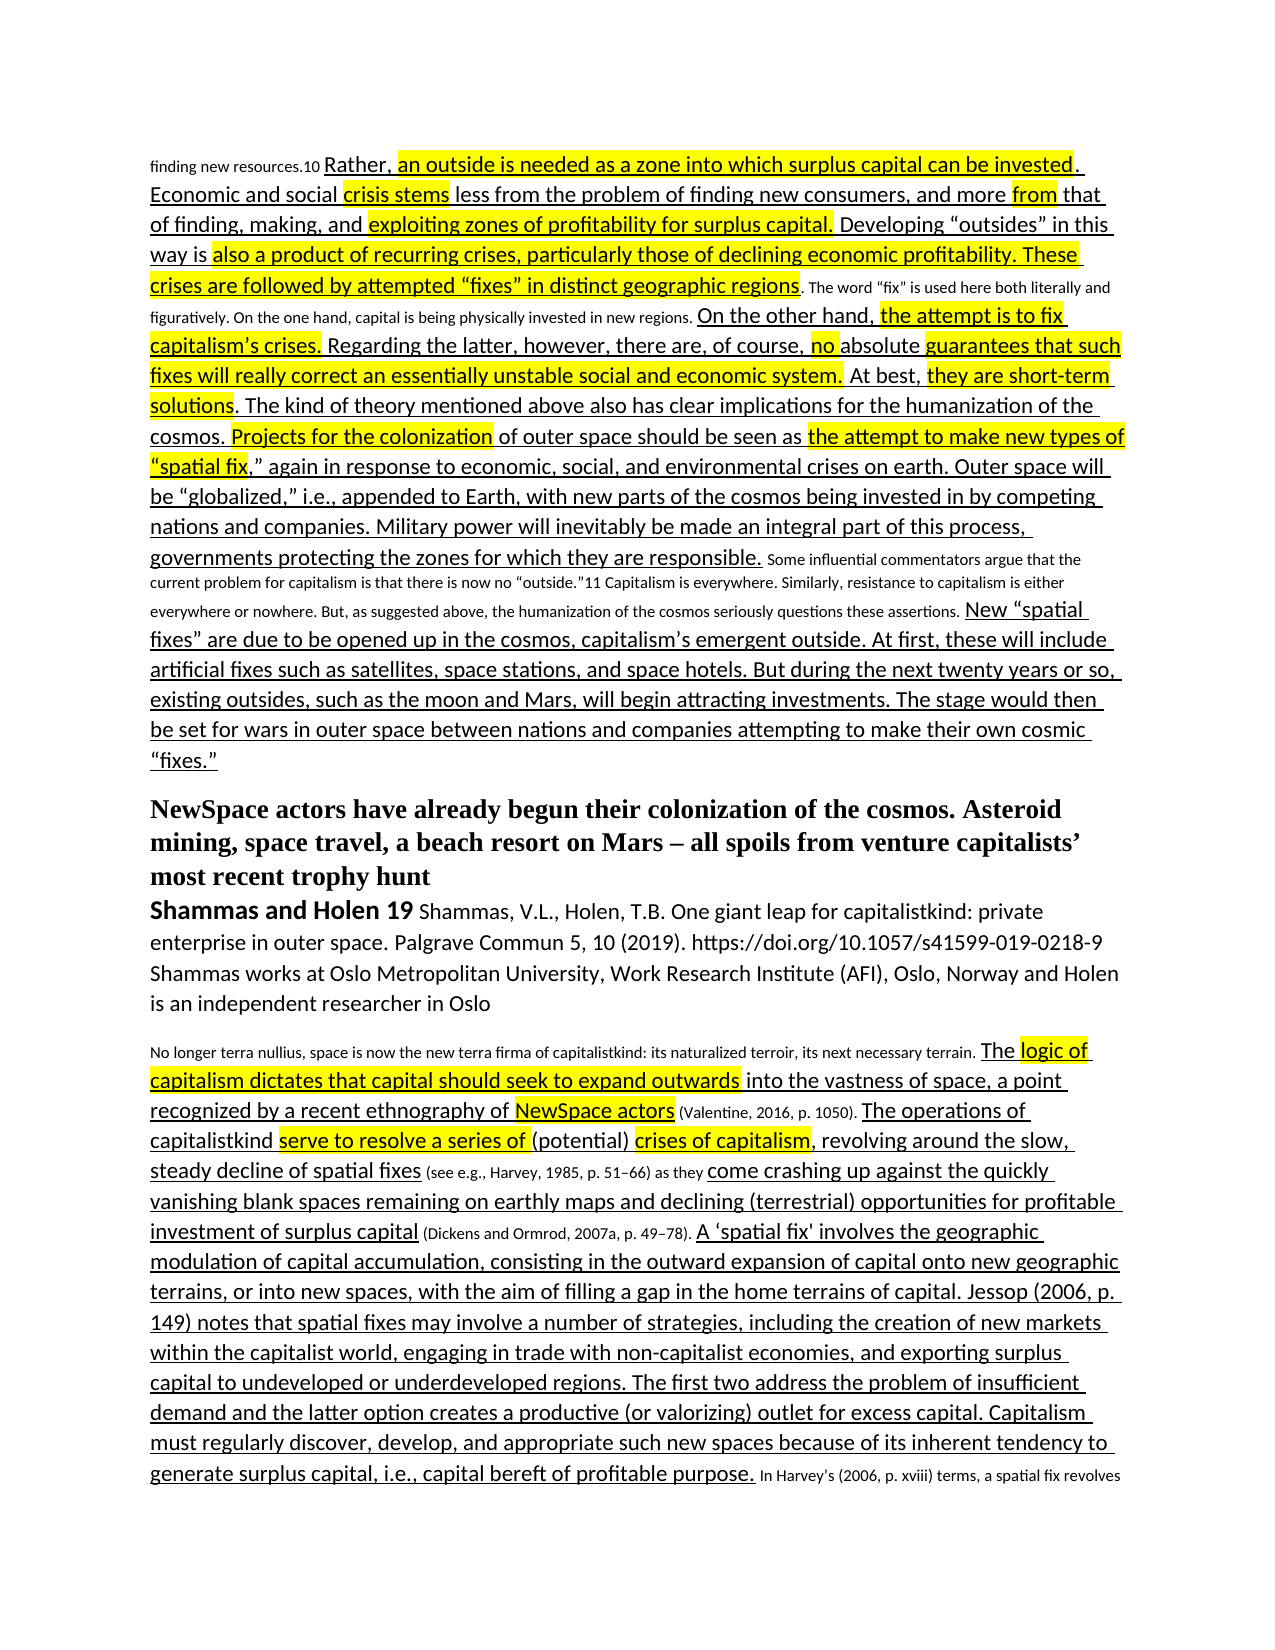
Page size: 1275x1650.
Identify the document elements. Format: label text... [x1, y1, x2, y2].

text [150, 1036, 1125, 1487]
text Shammas and Holen 19 Shammas, V.L., Holen, T.B. One giant leap for capitalistkind: private enterprise in outer space. Palgrave Commun 5, 10 (2019). https://doi.org/10.1057/s41599-019-0218-9 Shammas works at Oslo Metropolitan University, Work Research Institute (AFI), Oslo, Norway and Holen is an independent researcher in Oslo [150, 893, 1125, 1017]
subtitle NewSpace actors have already begun their colonization of the cosmos. Asteroid mining, space travel, a beach resort on Mars – all spoils from venture capitalists’ most recent trophy hunt [150, 793, 1125, 891]
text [150, 150, 1125, 446]
